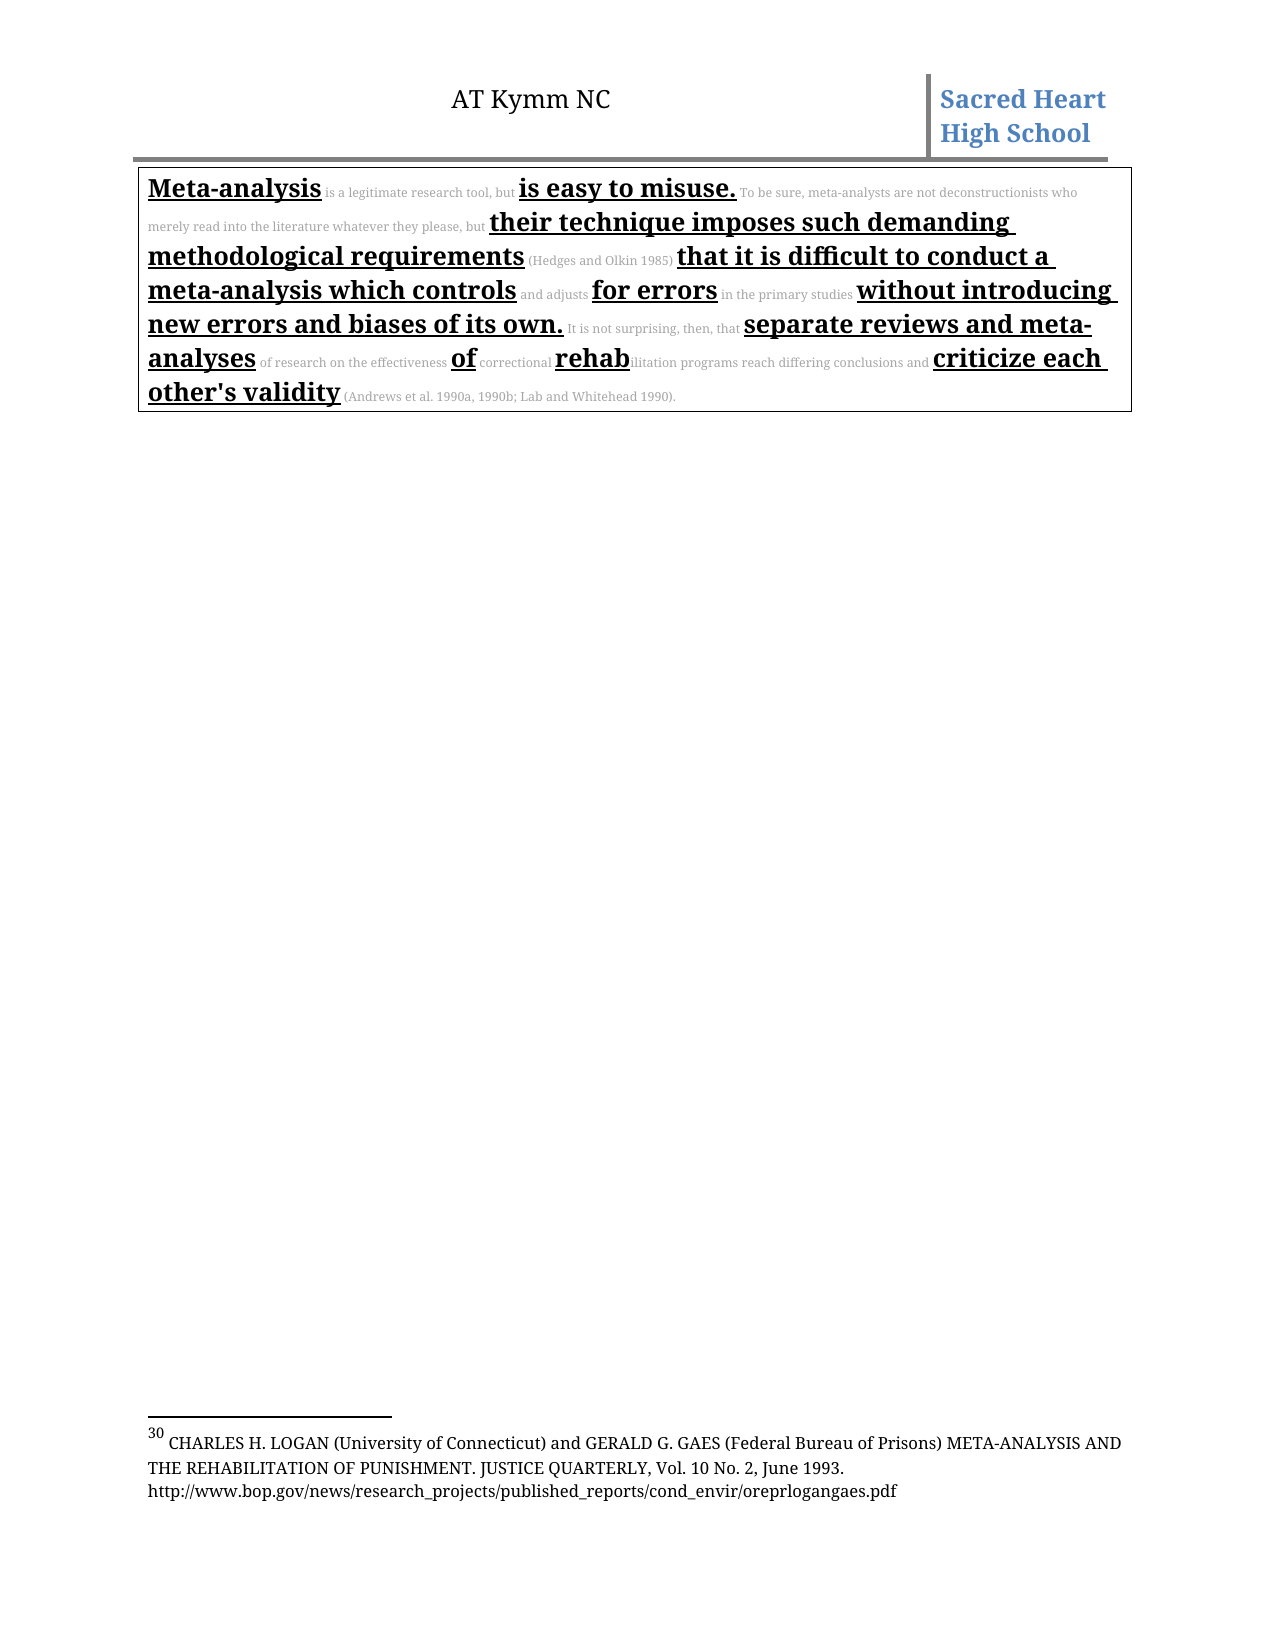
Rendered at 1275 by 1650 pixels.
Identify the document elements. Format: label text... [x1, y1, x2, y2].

text Meta-analysis is a legitimate research tool, but is easy to misuse. To be sure, meta-analysts are not deconstructionists who merely read into the literature whatever they please, but their technique imposes such demanding methodological requirements (Hedges and Olkin 1985) that it is difficult to conduct a meta-analysis which controls and adjusts for errors in the primary studies without introducing new errors and biases of its own. It is not surprising, then, that separate reviews and meta-analyses of research on the effectiveness of correctional rehabilitation programs reach differing conclusions and criticize each other's validity (Andrews et al. 1990a, 1990b; Lab and Whitehead 1990). [139, 168, 1131, 411]
